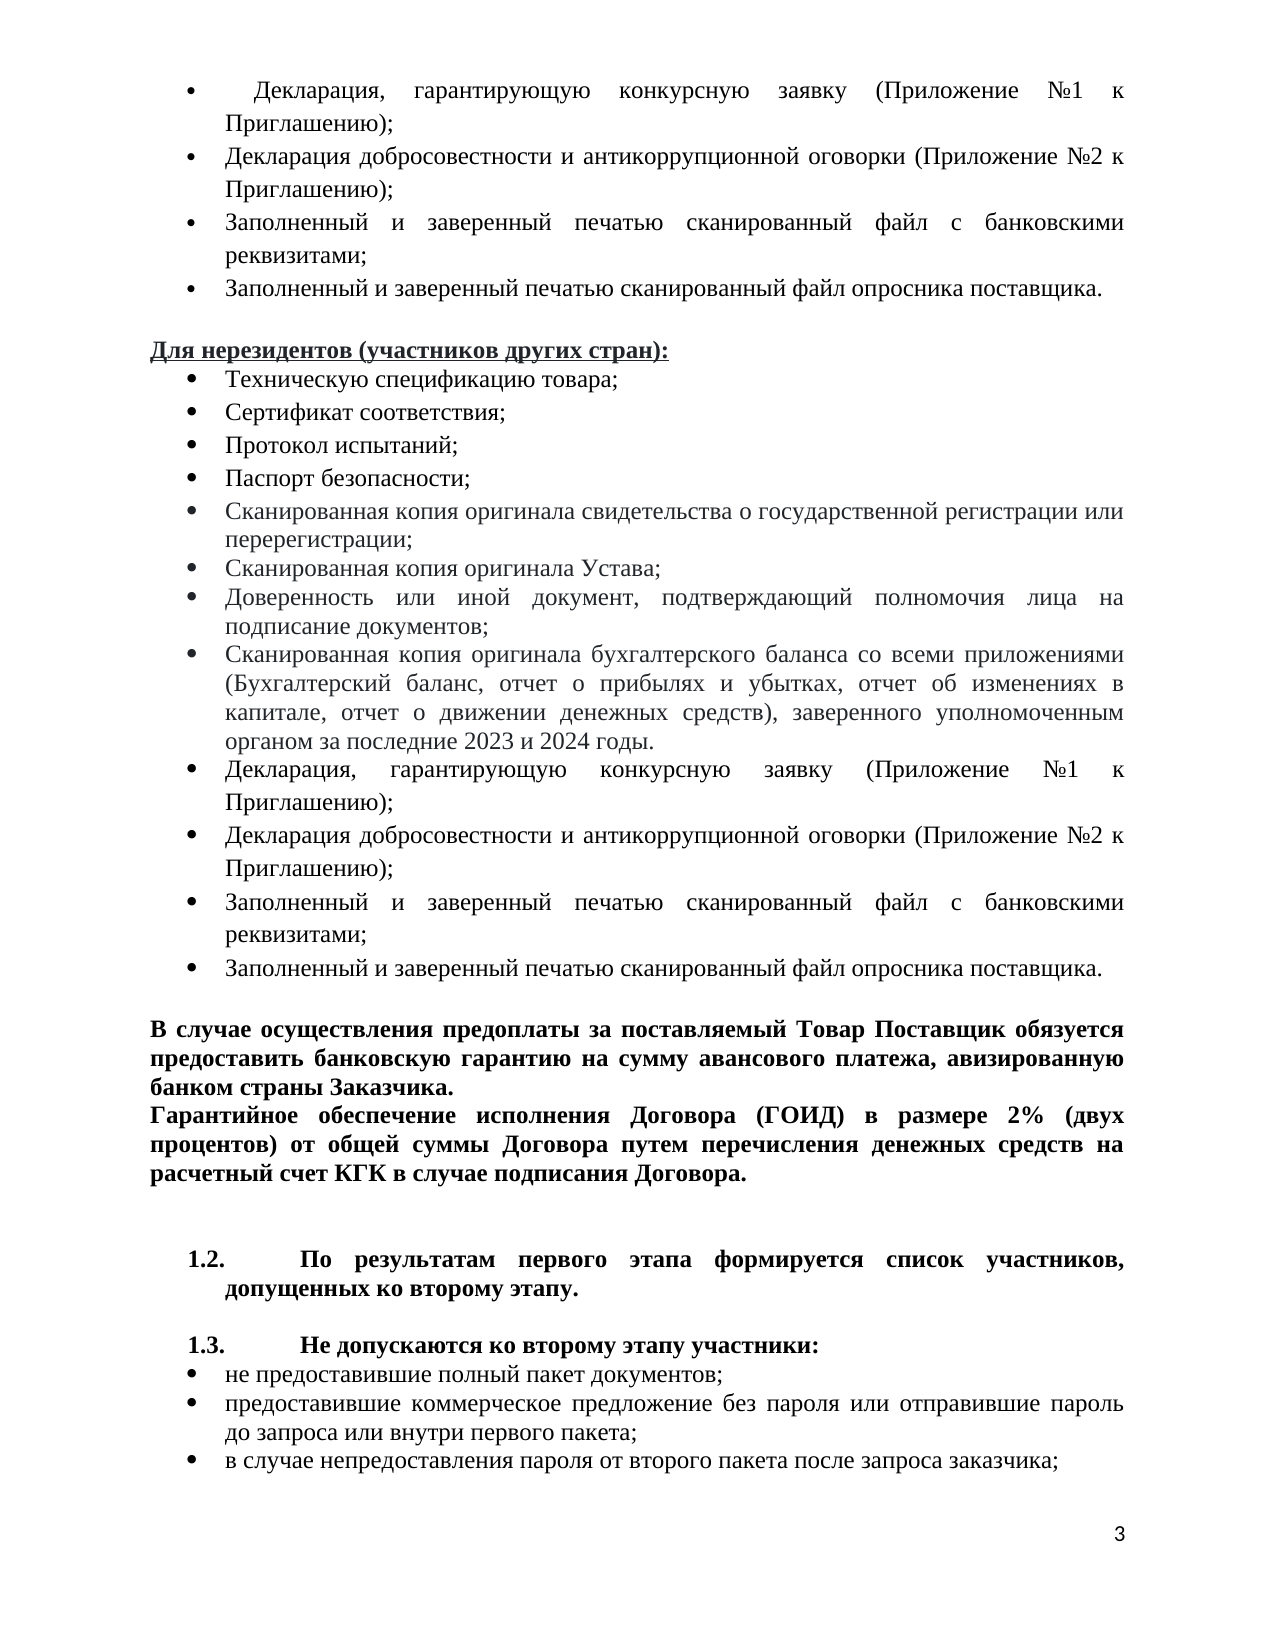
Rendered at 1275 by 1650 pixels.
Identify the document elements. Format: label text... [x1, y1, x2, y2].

list Сканированная копия оригинала бухгалтерского баланса со всеми приложениями (Бухгалтерский баланс, отчет о прибылях и убытках, отчет об изменениях в капитале, отчет о движении денежных средств), заверенного уполномоченным органом за последние 2023 и 2024 годы. [187, 639, 1125, 754]
list Декларация, гарантирующую конкурсную заявку (Приложение №1 к Приглашению); [187, 754, 1125, 816]
list Заполненный и заверенный печатью сканированный файл опросника поставщика. [187, 273, 1125, 302]
list Сканированная копия оригинала Устава; [187, 553, 1125, 582]
list Декларация, гарантирующую конкурсную заявку (Приложение №1 к Приглашению); [187, 75, 1125, 137]
list Декларация добросовестности и антикоррупционной оговорки (Приложение №2 к Приглашению); [187, 141, 1125, 203]
list Доверенность или иной документ, подтверждающий полномочия лица на подписание документов; [187, 582, 1125, 639]
list не предоставившие полный пакет документов; [187, 1359, 1125, 1388]
list Паспорт безопасности; [187, 463, 1125, 491]
text Гарантийное обеспечение исполнения Договора (ГОИД) в размере 2% (двух процентов) от общей суммы Договора путем перечисления денежных средств на расчетный счет КГК в случае подписания Договора. [150, 1101, 1125, 1187]
list Сканированная копия оригинала свидетельства о государственной регистрации или перерегистрации; [187, 496, 1125, 553]
text Для нерезидентов (участников других стран): [150, 335, 1125, 364]
list предоставившие коммерческое предложение без пароля или отправившие пароль до запроса или внутри первого пакета; [187, 1388, 1125, 1446]
list Сертификат соответствия; [187, 397, 1125, 425]
list Заполненный и заверенный печатью сканированный файл с банковскими реквизитами; [187, 887, 1125, 948]
list Протокол испытаний; [187, 430, 1125, 458]
list По результатам первого этапа формируется список участников, допущенных ко второму этапу. [187, 1244, 1125, 1302]
text В случае осуществления предоплаты за поставляемый Товар Поставщик обязуется предоставить банковскую гарантию на сумму авансового платежа, авизированную банком страны Заказчика. [150, 1014, 1125, 1101]
list Заполненный и заверенный печатью сканированный файл с банковскими реквизитами; [187, 207, 1125, 269]
list Декларация добросовестности и антикоррупционной оговорки (Приложение №2 к Приглашению); [187, 821, 1125, 882]
list Техническую спецификацию товара; [187, 364, 1125, 392]
list Заполненный и заверенный печатью сканированный файл опросника поставщика. [187, 953, 1125, 981]
list Не допускаются ко второму этапу участники: [187, 1331, 1125, 1359]
list в случае непредоставления пароля от второго пакета после запроса заказчика; [187, 1446, 1125, 1474]
